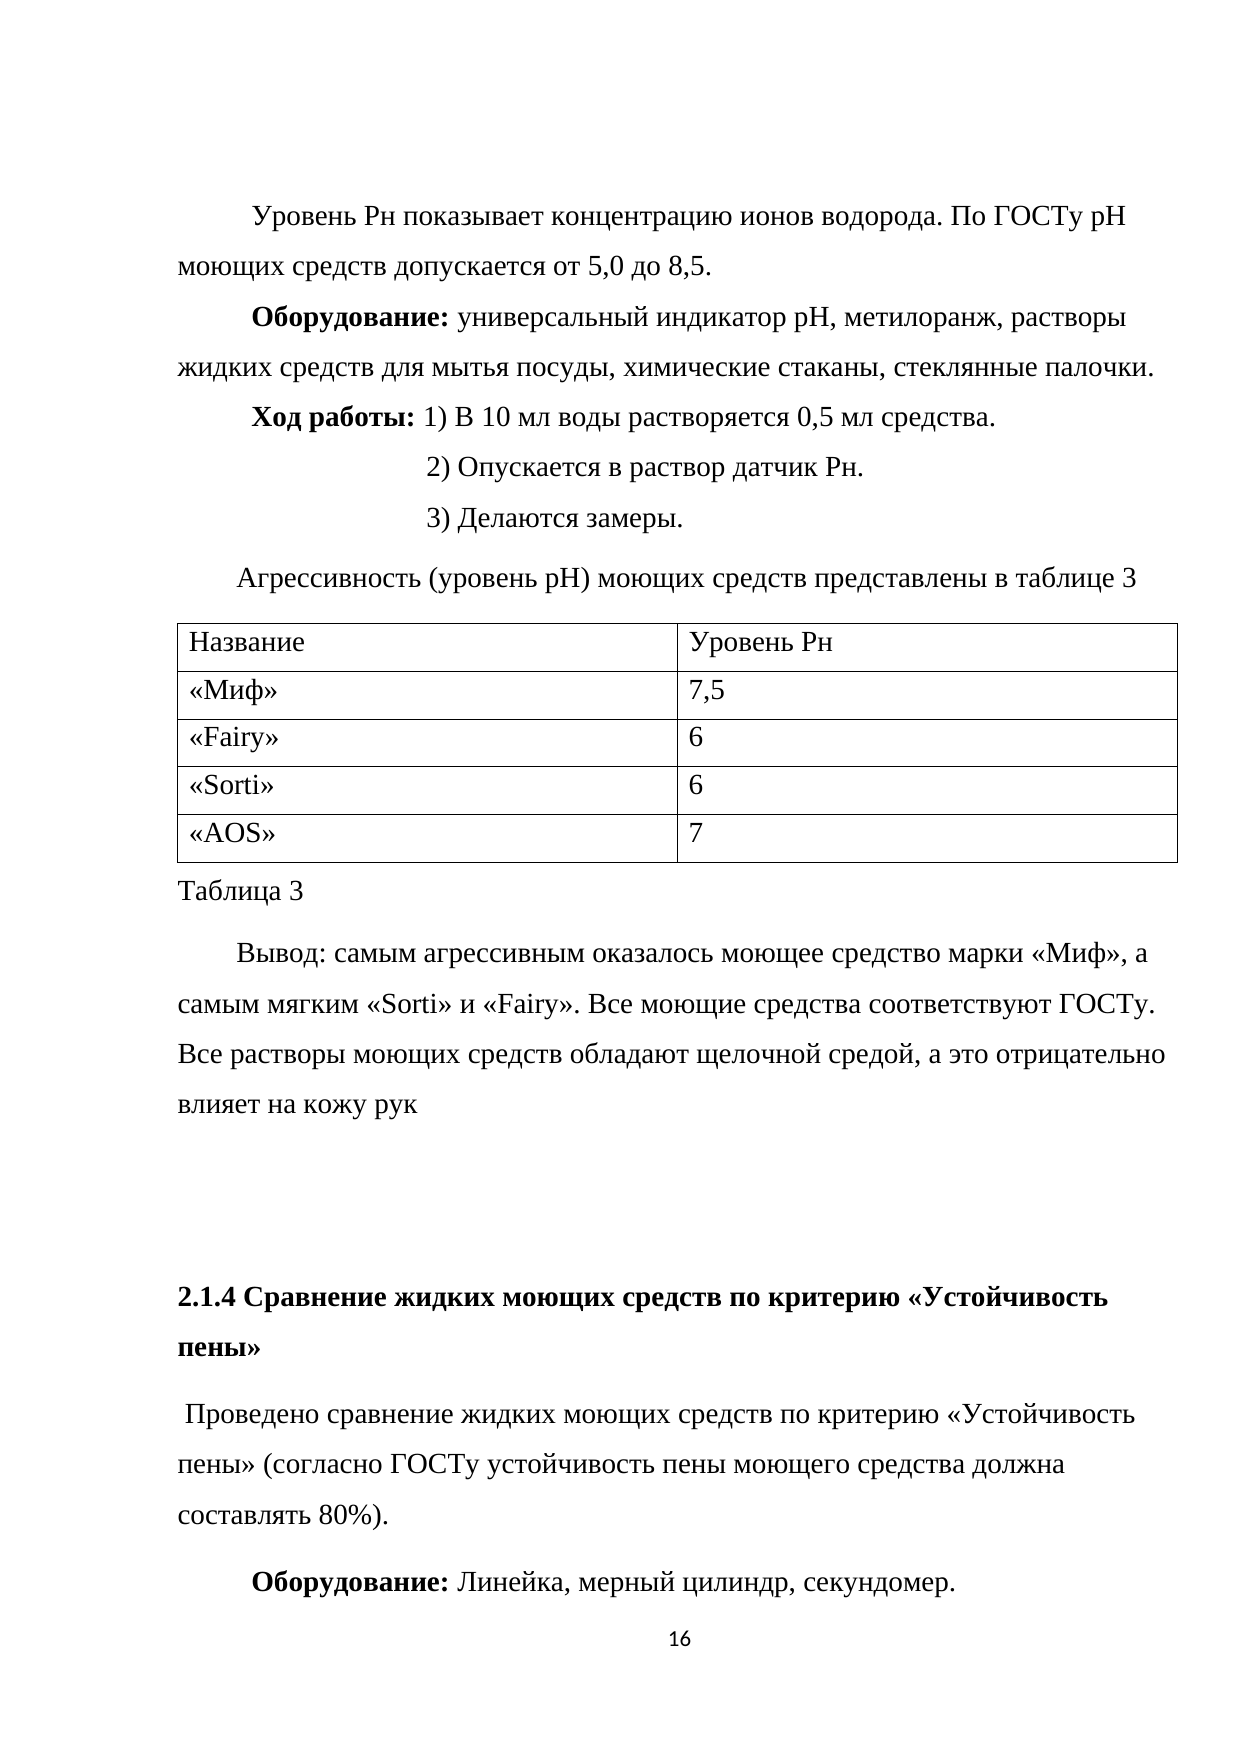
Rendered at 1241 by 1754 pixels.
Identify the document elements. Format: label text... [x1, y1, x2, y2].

text Вывод: самым агрессивным оказалось моющее средство марки «Миф», а самым мягким «Sorti» и «Fairy». Все моющие средства соответствуют ГОСТу. Все растворы моющих средств обладают щелочной средой, а это отрицательно влияет на кожу рук [177, 935, 1181, 1120]
table_cell «Sorti» [178, 767, 677, 814]
table_cell «Миф» [178, 672, 677, 718]
table_cell 7,5 [678, 672, 1177, 718]
text 2.1.4 Сравнение жидких моющих средств по критерию «Устойчивость пены» [177, 1279, 1181, 1363]
table_cell «AOS» [178, 815, 677, 862]
text Таблица 3 [177, 873, 1181, 906]
table_cell 7 [678, 815, 1177, 862]
text Агрессивность (уровень рН) моющих средств представлены в таблице 3 [177, 560, 1181, 594]
list Оборудование: Линейка, мерный цилиндр, секундомер. [177, 1564, 1181, 1597]
text Оборудование: универсальный индикатор рН, метилоранж, растворы жидких средств для мытья посуды, химические стаканы, стеклянные палочки. [177, 299, 1181, 382]
text 2) Опускается в раствор датчик Рн. [177, 449, 1181, 483]
table_cell 6 [678, 720, 1177, 766]
text Ход работы: 1) В 10 мл воды растворяется 0,5 мл средства. [177, 399, 1181, 433]
table_cell «Fairy» [178, 720, 677, 766]
table_header Название [178, 624, 677, 671]
text 3) Делаются замеры. [177, 500, 1181, 533]
text Проведено сравнение жидких моющих средств по критерию «Устойчивость пены» (согласно ГОСТу устойчивость пены моющего средства должна составлять 80%). [177, 1396, 1181, 1530]
table_header Уровень Рн [678, 624, 1177, 671]
table_cell 6 [678, 767, 1177, 814]
text Уровень Рн показывает концентрацию ионов водорода. По ГОСТу рН моющих средств допускается от 5,0 до 8,5. [177, 198, 1181, 282]
